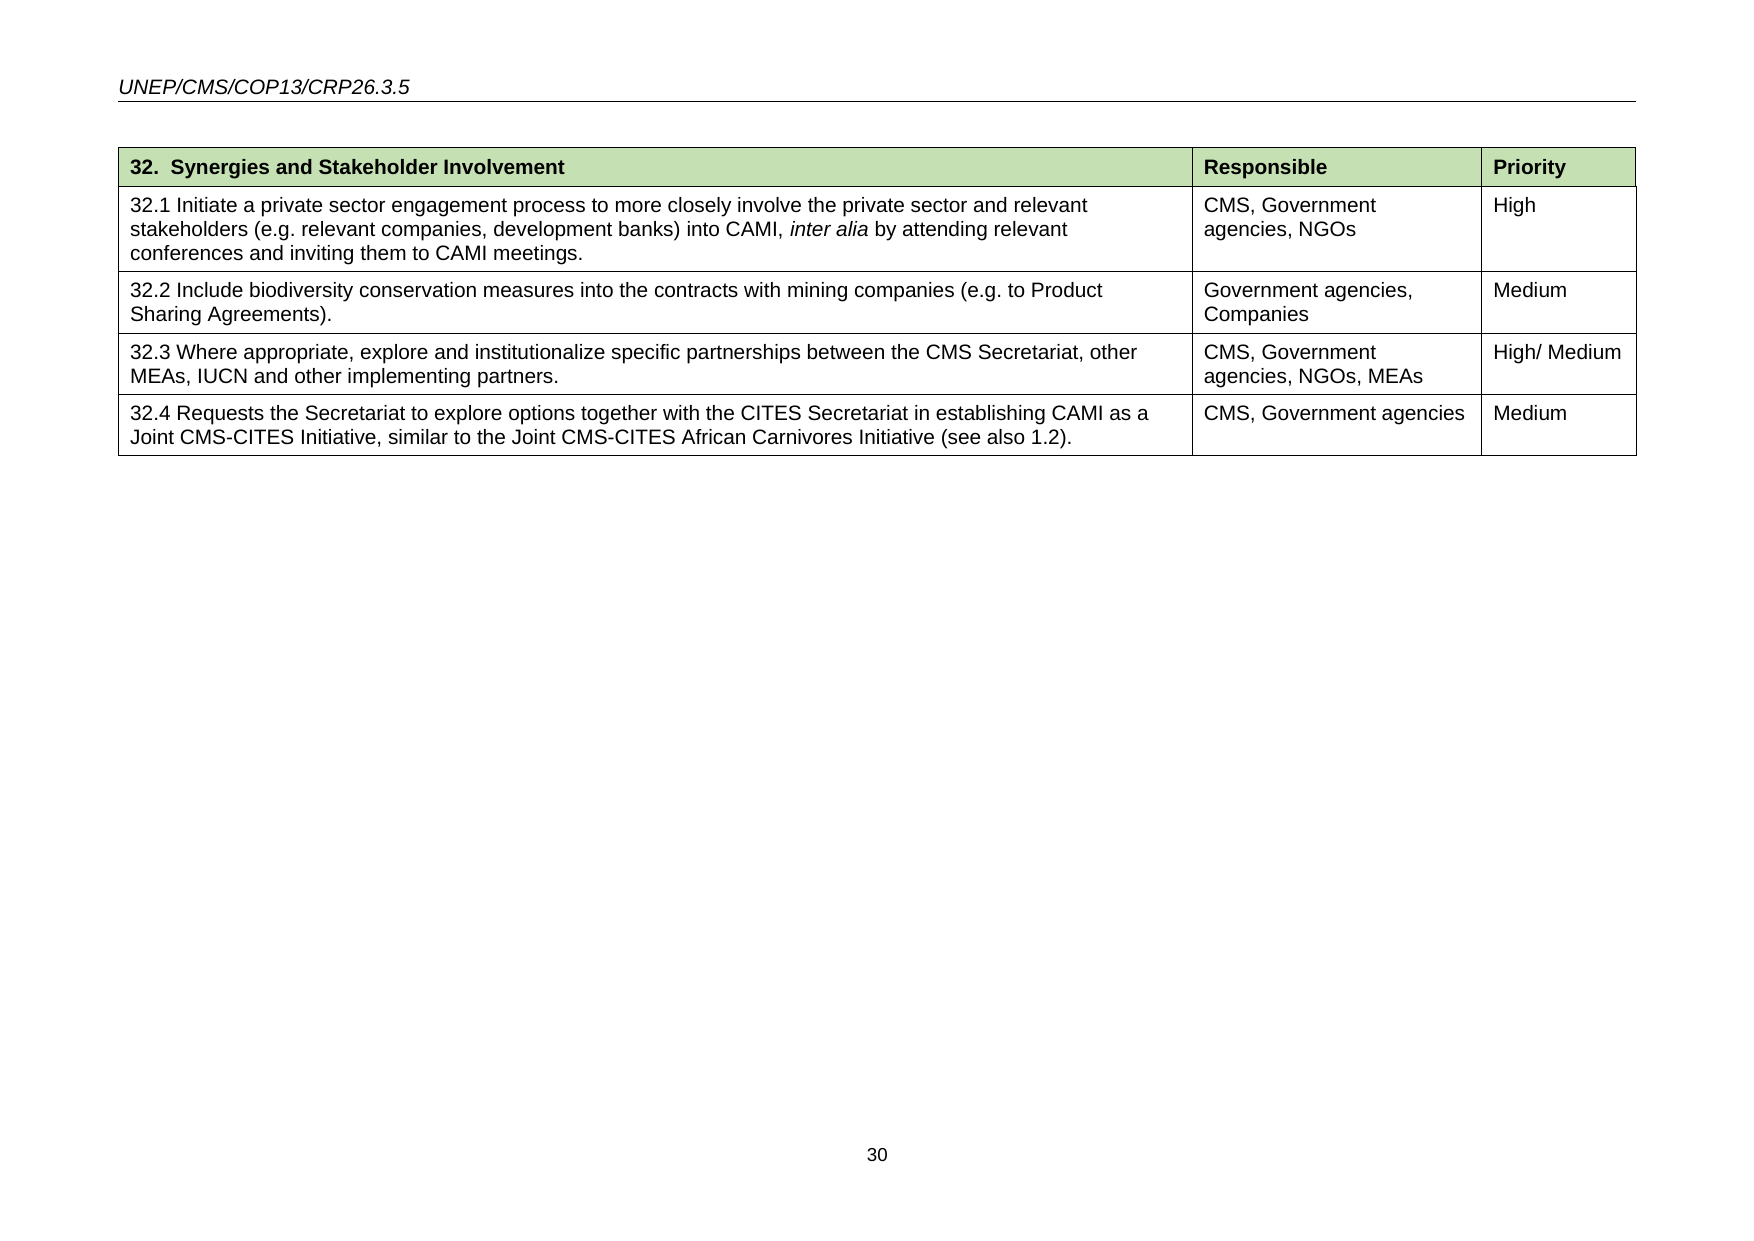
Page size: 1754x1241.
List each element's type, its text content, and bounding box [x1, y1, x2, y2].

table_cell High [1482, 187, 1636, 271]
table_cell 32.4 Requests the Secretariat to explore options together with the CITES Secretariat in establishing CAMI as a Joint CMS-CITES Initiative, similar to the Joint CMS-CITES African Carnivores Initiative (see also 1.2). [119, 395, 1192, 455]
table_cell Medium [1482, 395, 1636, 455]
table_cell 32.1 Initiate a private sector engagement process to more closely involve the private sector and relevant stakeholders (e.g. relevant companies, development banks) into CAMI, inter alia by attending relevant conferences and inviting them to CAMI meetings. [119, 187, 1192, 271]
table_header 32. Synergies and Stakeholder Involvement [119, 148, 1192, 186]
table_cell High/ Medium [1482, 334, 1636, 394]
table_header Responsible [1193, 148, 1481, 186]
table_cell Medium [1482, 272, 1636, 332]
table_cell CMS, Government agencies, NGOs, MEAs [1193, 334, 1481, 394]
table_cell 32.3 Where appropriate, explore and institutionalize specific partnerships between the CMS Secretariat, other MEAs, IUCN and other implementing partners. [119, 334, 1192, 394]
table_cell 32.2 Include biodiversity conservation measures into the contracts with mining companies (e.g. to Product Sharing Agreements). [119, 272, 1192, 332]
table_cell Government agencies, Companies [1193, 272, 1481, 332]
table_cell CMS, Government agencies, NGOs [1193, 187, 1481, 271]
table_cell CMS, Government agencies [1193, 395, 1481, 455]
table_header Priority [1482, 148, 1635, 186]
